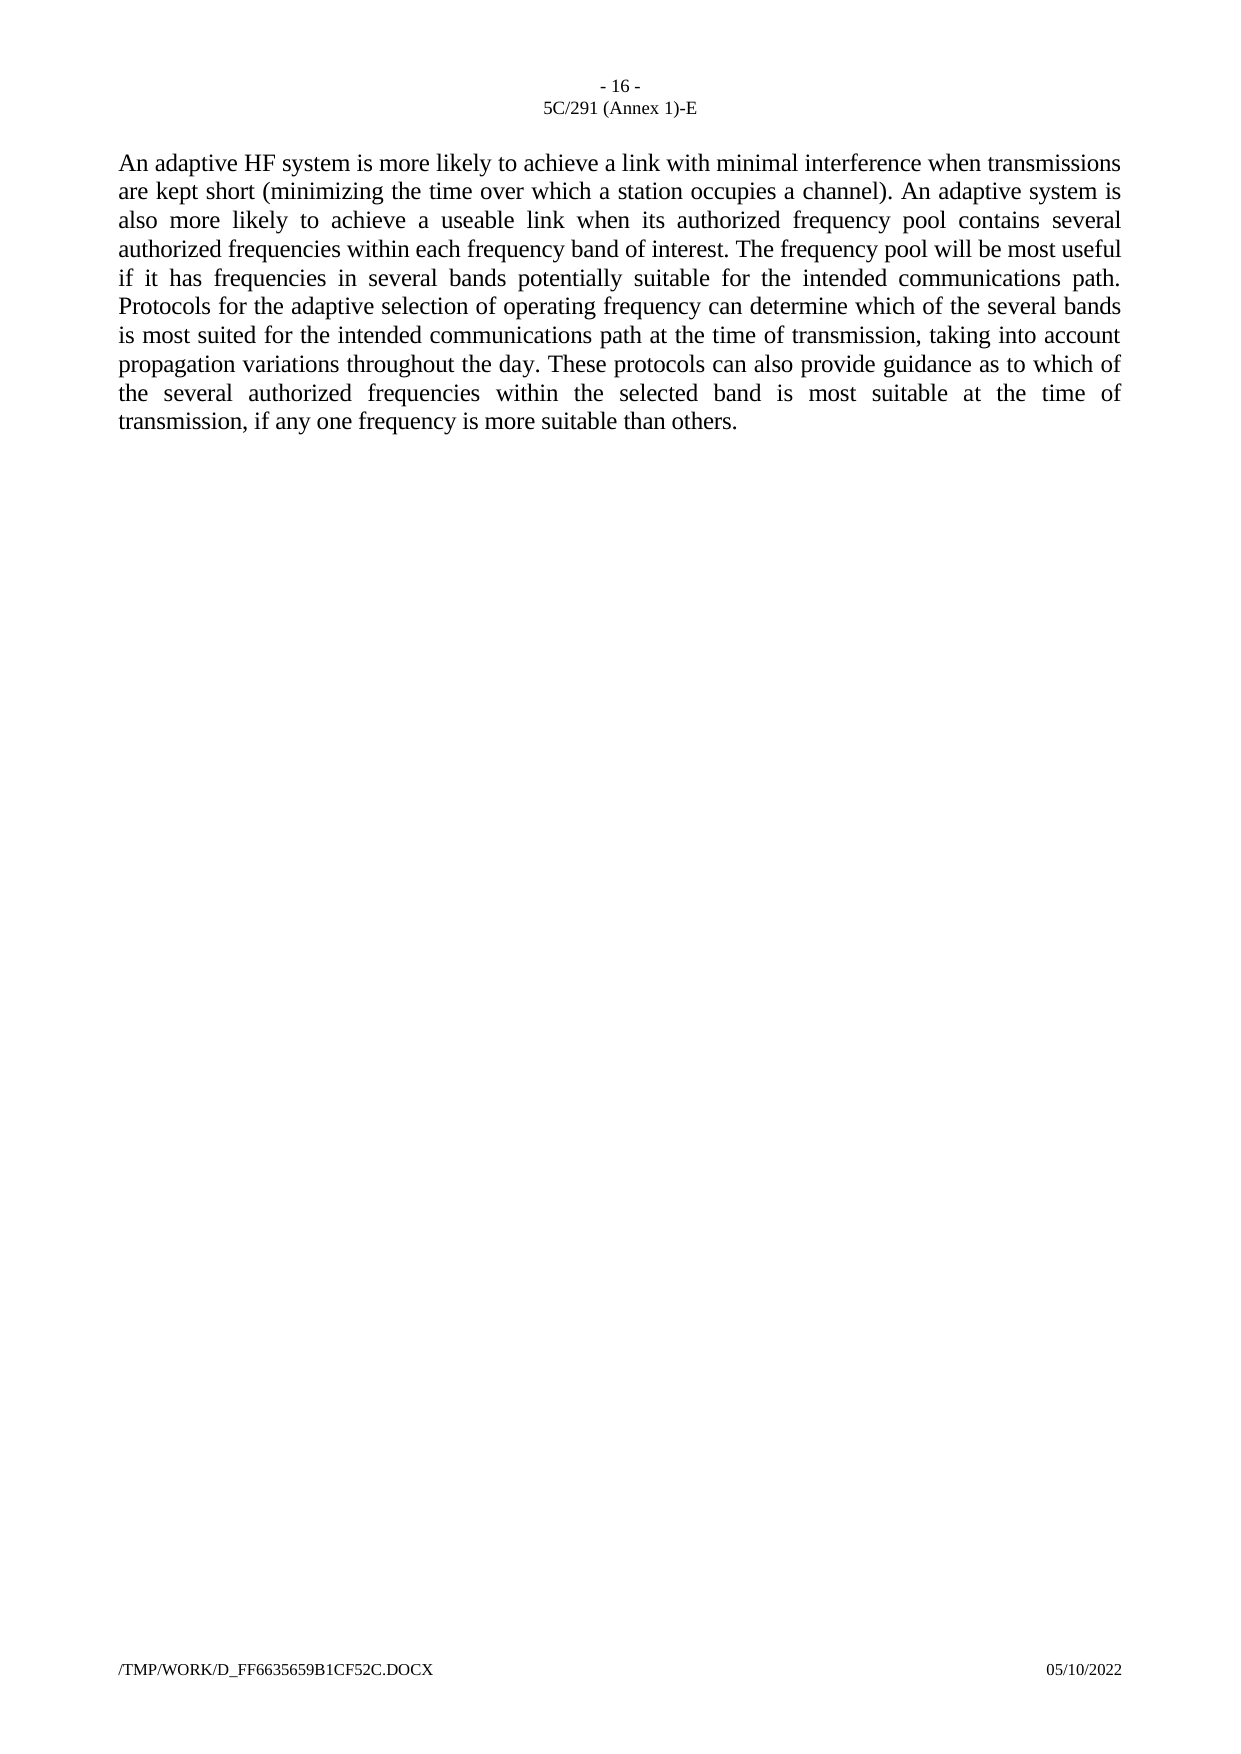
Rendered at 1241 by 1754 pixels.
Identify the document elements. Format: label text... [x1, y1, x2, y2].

text An adaptive HF system is more likely to achieve a link with minimal interference when transmissions are kept short (minimizing the time over which a station occupies a channel). An adaptive system is also more likely to achieve a useable link when its authorized frequency pool contains several authorized frequencies within each frequency band of interest. The frequency pool will be most useful if it has frequencies in several bands potentially suitable for the intended communications path. Protocols for the adaptive selection of operating frequency can determine which of the several bands is most suited for the intended communications path at the time of transmission, taking into account propagation variations throughout the day. These protocols can also provide guidance as to which of the several authorized frequencies within the selected band is most suitable at the time of transmission, if any one frequency is more suitable than others. [118, 148, 1122, 435]
